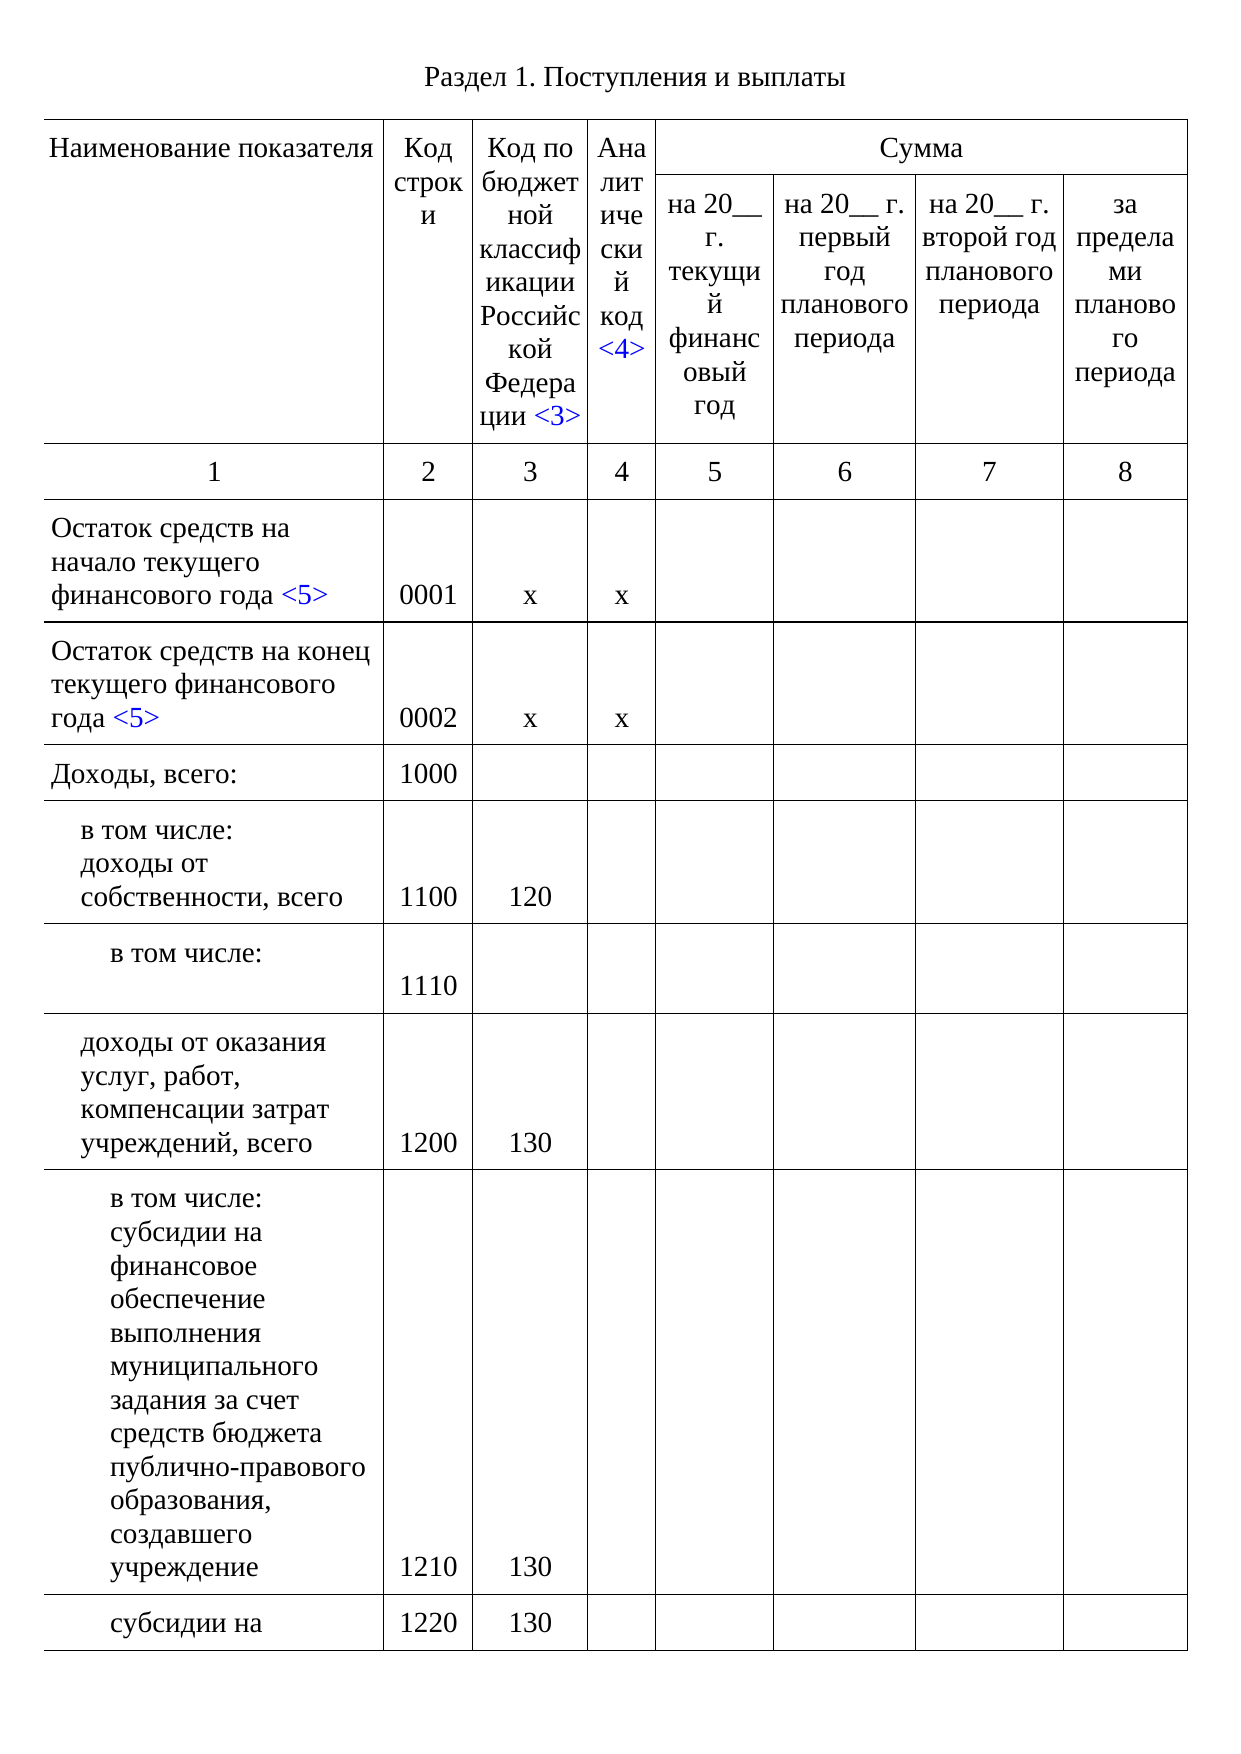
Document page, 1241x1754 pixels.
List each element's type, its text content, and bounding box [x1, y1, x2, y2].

table_cell 2 [384, 444, 472, 498]
table_cell [588, 1595, 655, 1649]
table_cell [1064, 1170, 1187, 1594]
table_cell 1220 [384, 1595, 472, 1649]
table_cell [656, 1170, 773, 1594]
table_cell 1110 [384, 924, 472, 1012]
table_cell 6 [774, 444, 915, 498]
table_header Код строки [384, 120, 472, 443]
table_cell 0002 [384, 623, 472, 744]
table_cell [1064, 1014, 1187, 1169]
table_cell 7 [916, 444, 1063, 498]
table_cell [656, 745, 773, 800]
table_cell [774, 745, 915, 800]
table_cell [1064, 801, 1187, 923]
table_cell на 20__ г. первый год планового периода [774, 175, 915, 443]
table_header Код по бюджетной классификации Российской Федерации <3> [473, 120, 587, 443]
table_cell [588, 801, 655, 923]
table_cell [656, 623, 773, 744]
table_header Наименование показателя [44, 120, 383, 443]
table_cell в том числе: [44, 924, 383, 1012]
table_cell на 20__ г. второй год планового периода [916, 175, 1063, 443]
table_cell x [473, 623, 587, 744]
table_cell [656, 924, 773, 1012]
table_cell [916, 745, 1063, 800]
text Раздел 1. Поступления и выплаты [118, 59, 1152, 93]
table_cell [916, 1595, 1063, 1649]
table_cell в том числе: субсидии на финансовое обеспечение выполнения муниципального задания за счет средств бюджета публично-правового образования, создавшего учреждение [44, 1170, 383, 1594]
table_cell [588, 924, 655, 1012]
table_cell [916, 500, 1063, 621]
table_cell Доходы, всего: [44, 745, 383, 800]
table_cell [774, 924, 915, 1012]
table_header Сумма [656, 120, 1187, 174]
table_cell [656, 1014, 773, 1169]
table_cell [916, 924, 1063, 1012]
table_cell 8 [1064, 444, 1187, 498]
table_cell 1100 [384, 801, 472, 923]
table_cell [916, 1170, 1063, 1594]
table_cell 3 [473, 444, 587, 498]
table_cell [774, 1014, 915, 1169]
table_cell 130 [473, 1170, 587, 1594]
table_cell [1064, 1595, 1187, 1649]
table_cell [656, 500, 773, 621]
table_cell [473, 745, 587, 800]
table_cell 130 [473, 1014, 587, 1169]
table_cell в том числе: доходы от собственности, всего [44, 801, 383, 923]
table_cell 1000 [384, 745, 472, 800]
table_cell [774, 1595, 915, 1649]
table_cell x [588, 623, 655, 744]
table_cell x [473, 500, 587, 621]
table_cell [473, 924, 587, 1012]
table_cell [656, 1595, 773, 1649]
table_cell [656, 801, 773, 923]
table_cell [774, 623, 915, 744]
table_cell [774, 500, 915, 621]
table_cell [1064, 745, 1187, 800]
table_cell [774, 1170, 915, 1594]
table_cell 120 [473, 801, 587, 923]
table_cell 130 [473, 1595, 587, 1649]
table_cell [916, 1014, 1063, 1169]
table_cell 5 [656, 444, 773, 498]
table_cell 0001 [384, 500, 472, 621]
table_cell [44, 1595, 383, 1649]
table_cell x [588, 500, 655, 621]
table_cell за пределами планового периода [1064, 175, 1187, 443]
table_cell [774, 801, 915, 923]
table_cell [588, 1170, 655, 1594]
table_header Аналитический код <4> [588, 120, 655, 443]
table_cell [1064, 500, 1187, 621]
table_cell [588, 745, 655, 800]
table_cell [916, 801, 1063, 923]
table_cell Остаток средств на начало текущего финансового года <5> [44, 500, 383, 621]
table_cell доходы от оказания услуг, работ, компенсации затрат учреждений, всего [44, 1014, 383, 1169]
table_cell 4 [588, 444, 655, 498]
table_cell [916, 623, 1063, 744]
table_cell [588, 1014, 655, 1169]
table_cell 1 [44, 444, 383, 498]
table_cell [1064, 623, 1187, 744]
table_cell на 20__ г. текущий финансовый год [656, 175, 773, 443]
table_cell Остаток средств на конец текущего финансового года <5> [44, 623, 383, 744]
table_cell 1210 [384, 1170, 472, 1594]
table_cell 1200 [384, 1014, 472, 1169]
table_cell [1064, 924, 1187, 1012]
